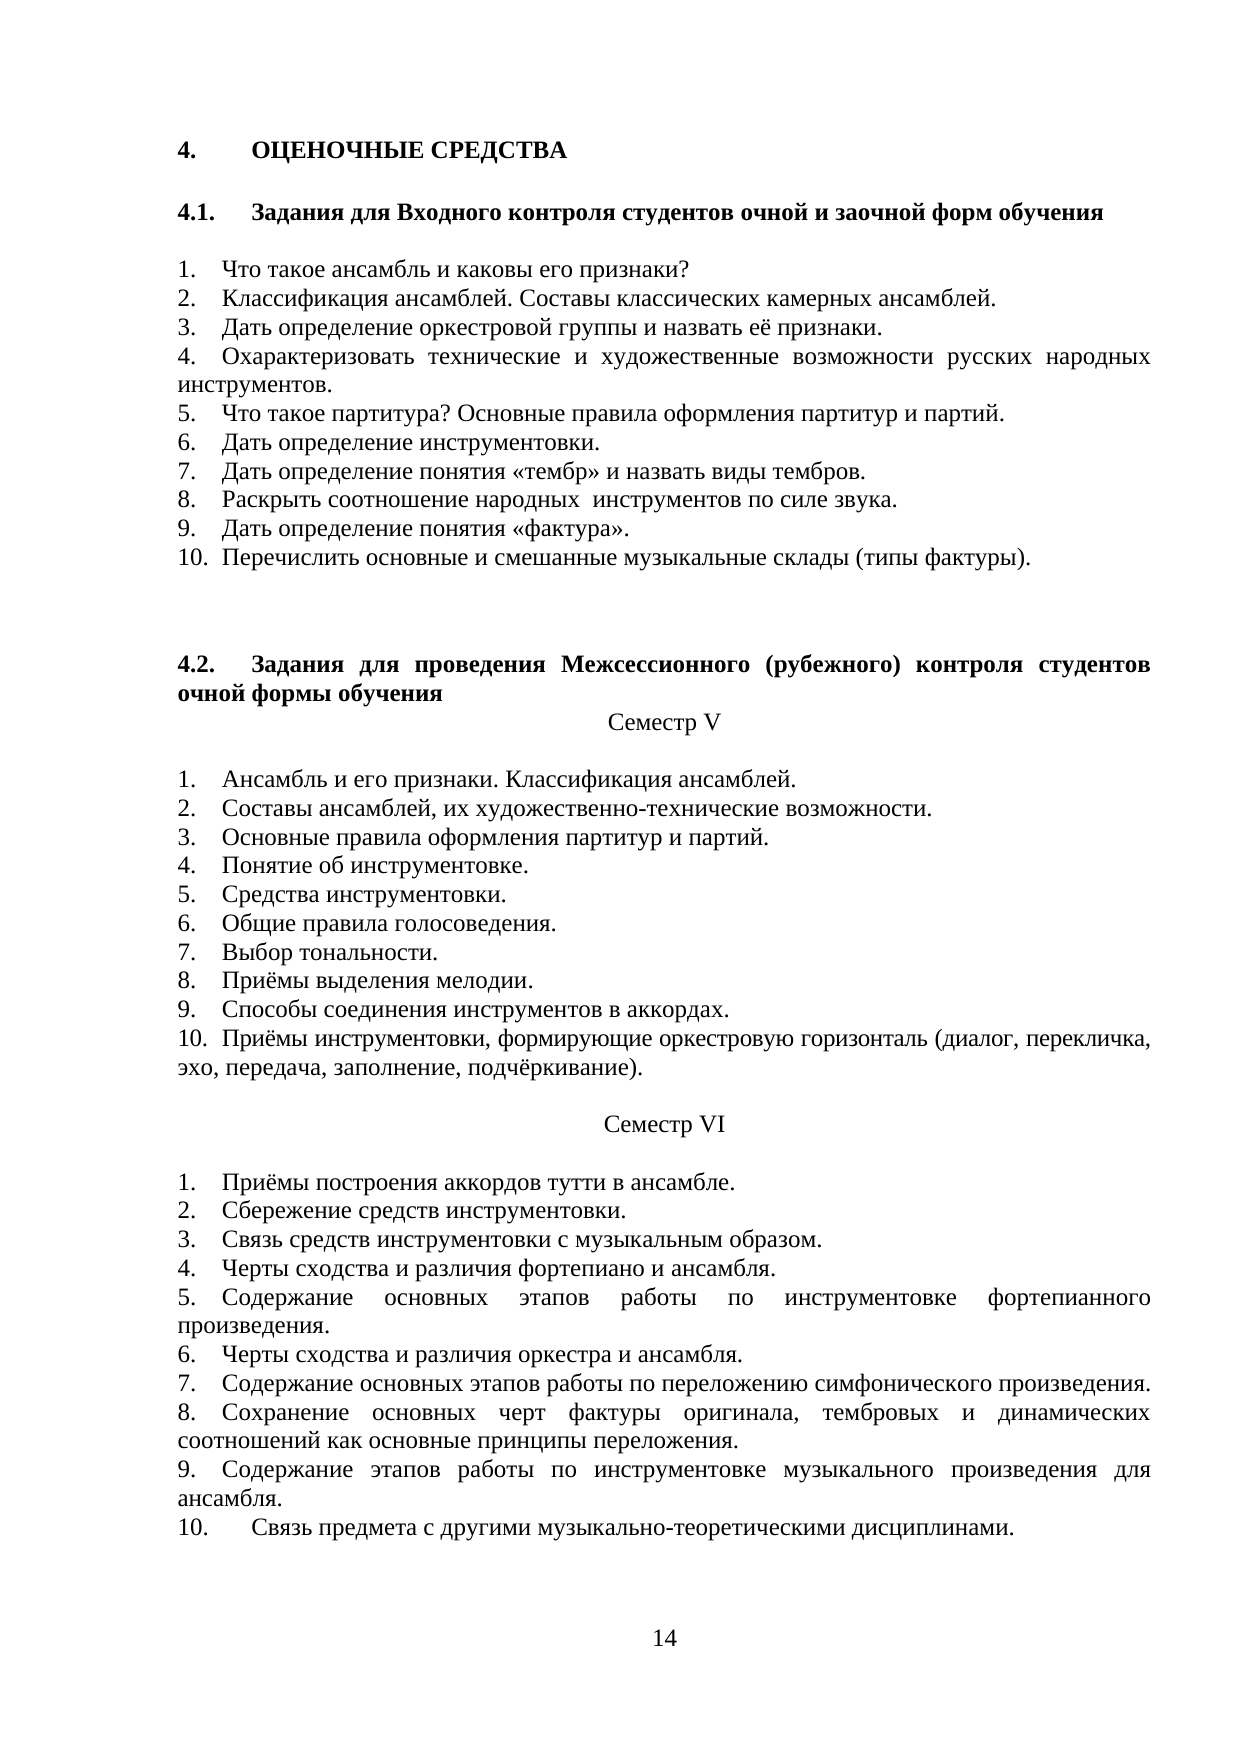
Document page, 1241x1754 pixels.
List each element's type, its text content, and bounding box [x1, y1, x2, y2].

list Составы ансамблей, их художественно-технические возможности. [177, 793, 1152, 822]
list Дать определение оркестровой группы и назвать её признаки. [177, 312, 1152, 341]
list Сбережение средств инструментовки. [177, 1195, 1152, 1224]
list Приёмы построения аккордов тутти в ансамбле. [177, 1167, 1152, 1195]
subtitle Задания для Входного контроля студентов очной и заочной форм обучения [177, 197, 1152, 226]
list Содержание основных этапов работы по переложению симфонического произведения. [177, 1368, 1152, 1397]
list Содержание этапов работы по инструментовке музыкального произведения для ансамбля. [177, 1454, 1152, 1512]
list Перечислить основные и смешанные музыкальные склады (типы фактуры). [177, 542, 1152, 571]
list Выбор тональности. [177, 937, 1152, 965]
list Связь средств инструментовки с музыкальным образом. [177, 1224, 1152, 1253]
list Содержание основных этапов работы по инструментовке фортепианного произведения. [177, 1282, 1152, 1339]
list Дать определение понятия «тембр» и назвать виды тембров. [177, 456, 1152, 484]
subtitle Задания для проведения Межсессионного (рубежного) контроля студентов очной формы обучения [177, 649, 1152, 707]
list Ансамбль и его признаки. Классификация ансамблей. [177, 764, 1152, 793]
list Общие правила голосоведения. [177, 908, 1152, 937]
list Охарактеризовать технические и художественные возможности русских народных инструментов. [177, 341, 1152, 398]
list Связь предмета с другими музыкально-теоретическими дисциплинами. [177, 1512, 1152, 1540]
list Дать определение понятия «фактура». [177, 513, 1152, 542]
list Приёмы инструментовки, формирующие оркестровую горизонталь (диалог, перекличка, эхо, передача, заполнение, подчёркивание). [177, 1023, 1152, 1080]
list Средства инструментовки. [177, 879, 1152, 908]
list Черты сходства и различия оркестра и ансамбля. [177, 1339, 1152, 1368]
list Раскрыть соотношение народных инструментов по силе звука. [177, 484, 1152, 513]
list Черты сходства и различия фортепиано и ансамбля. [177, 1253, 1152, 1282]
list Что такое партитура? Основные правила оформления партитур и партий. [177, 398, 1152, 427]
list Приёмы выделения мелодии. [177, 965, 1152, 994]
text Семестр VI [177, 1109, 1152, 1138]
subtitle ОЦЕНОЧНЫЕ СРЕДСТВА [177, 135, 1152, 164]
list Классификация ансамблей. Составы классических камерных ансамблей. [177, 283, 1152, 312]
list Что такое ансамбль и каковы его признаки? [177, 254, 1152, 283]
list Основные правила оформления партитур и партий. [177, 822, 1152, 850]
list Сохранение основных черт фактуры оригинала, тембровых и динамических соотношений как основные принципы переложения. [177, 1397, 1152, 1454]
list Понятие об инструментовке. [177, 850, 1152, 879]
list Способы соединения инструментов в аккордах. [177, 994, 1152, 1023]
text Семестр V [177, 707, 1152, 735]
list Дать определение инструментовки. [177, 427, 1152, 456]
